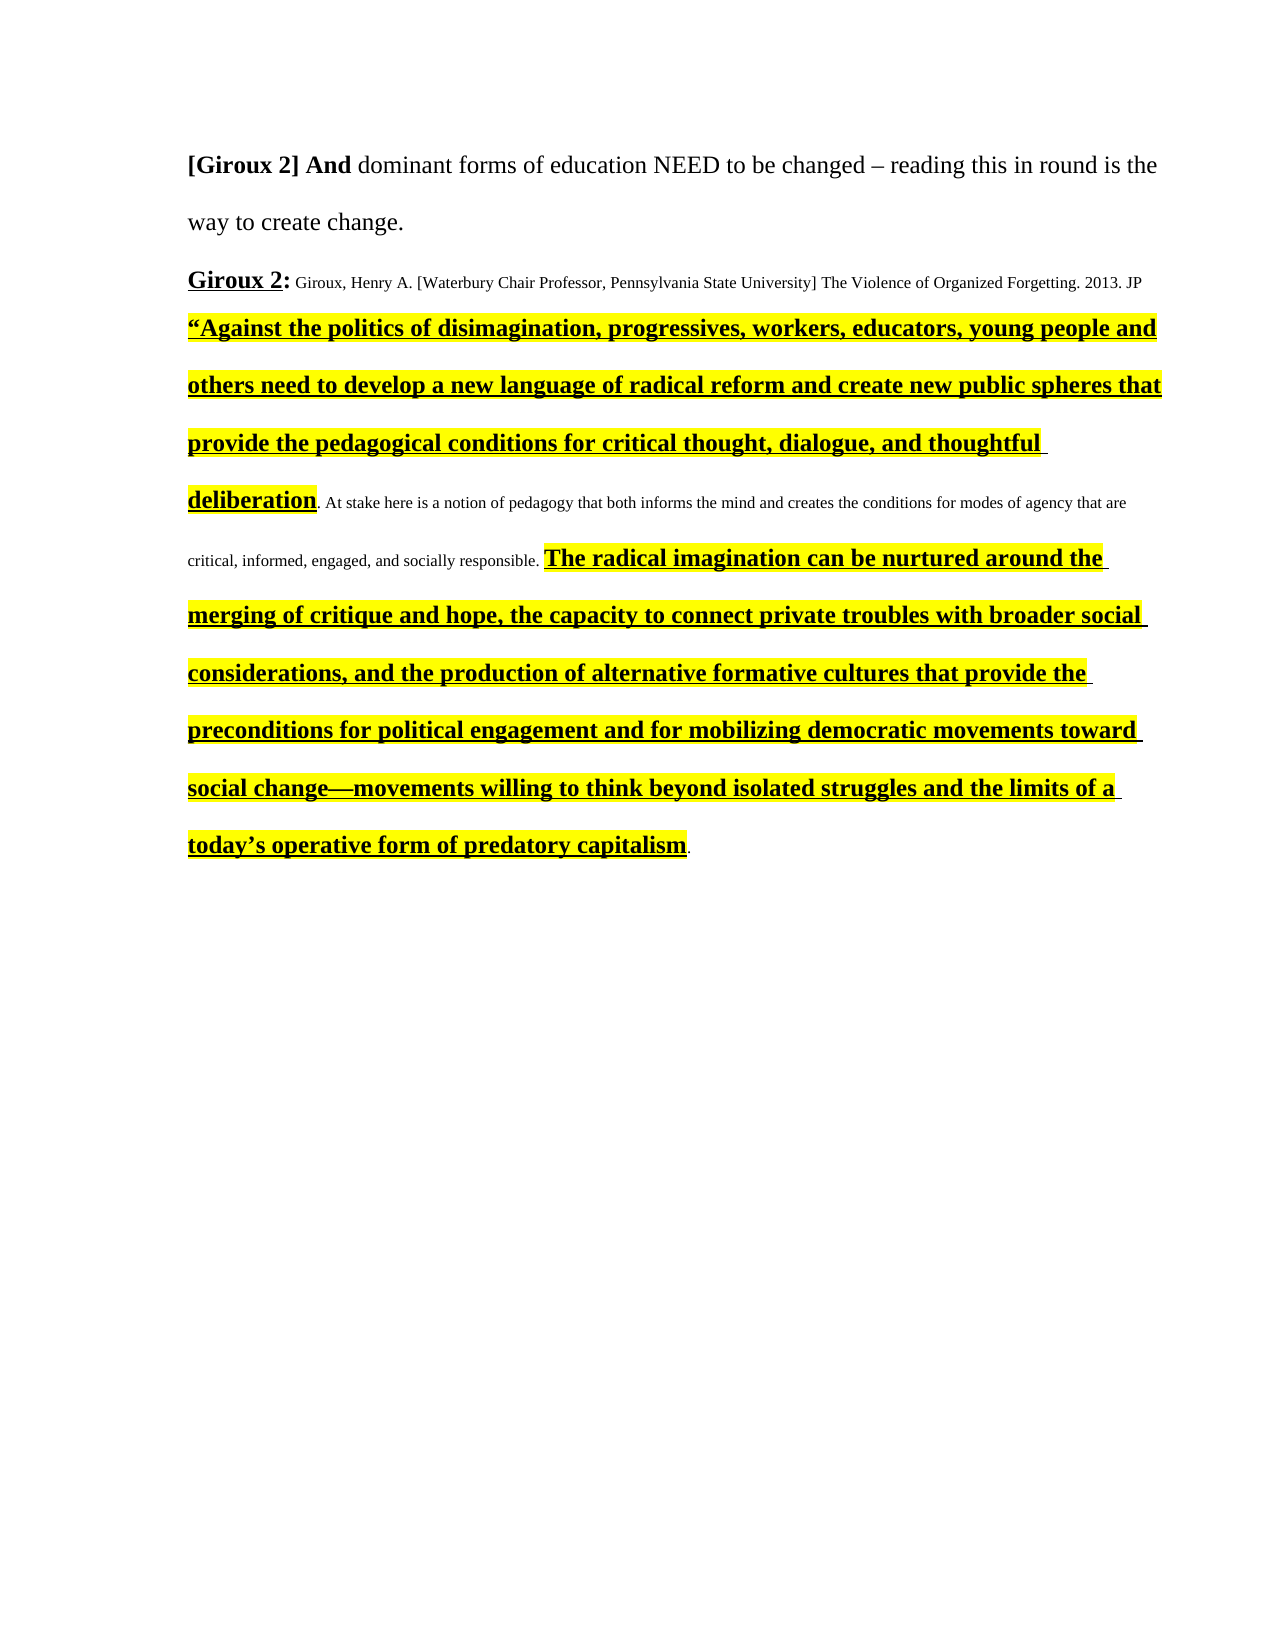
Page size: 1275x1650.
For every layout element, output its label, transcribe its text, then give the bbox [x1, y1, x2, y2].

text Giroux 2: Giroux, Henry A. [Waterbury Chair Professor, Pennsylvania State University] The Violence of Organized Forgetting. 2013. JP [187, 265, 1162, 294]
subtitle [Giroux 2] And dominant forms of education NEED to be changed – reading this in round is the way to create change. [187, 150, 1162, 236]
text “Against the politics of disimagination, progressives, workers, educators, young people and others need to develop a new language of radical reform and create new public spheres that provide the pedagogical conditions for critical thought, dialogue, and thoughtful deliberation. At stake here is a notion of pedagogy that both informs the mind and creates the conditions for modes of agency that are critical, informed, engaged, and socially responsible. The radical imagination can be nurtured around the merging of critique and hope, the capacity to connect private troubles with broader social considerations, and the production of alternative formative cultures that provide the preconditions for political engagement and for mobilizing democratic movements toward social change—movements willing to think beyond isolated struggles and the limits of a today’s operative form of predatory capitalism. [187, 313, 1162, 395]
text “Against the politics of disimagination, progressives, workers, educators, young people and others need to develop a new language of radical reform and create new public spheres that provide the pedagogical conditions for critical thought, dialogue, and thoughtful deliberation. At stake here is a notion of pedagogy that both informs the mind and creates the conditions for modes of agency that are critical, informed, engaged, and socially responsible. The radical imagination can be nurtured around the merging of critique and hope, the capacity to connect private troubles with broader social considerations, and the production of alternative formative cultures that provide the preconditions for political engagement and for mobilizing democratic movements toward social change—movements willing to think beyond isolated struggles and the limits of a today’s operative form of predatory capitalism. [187, 396, 1162, 859]
